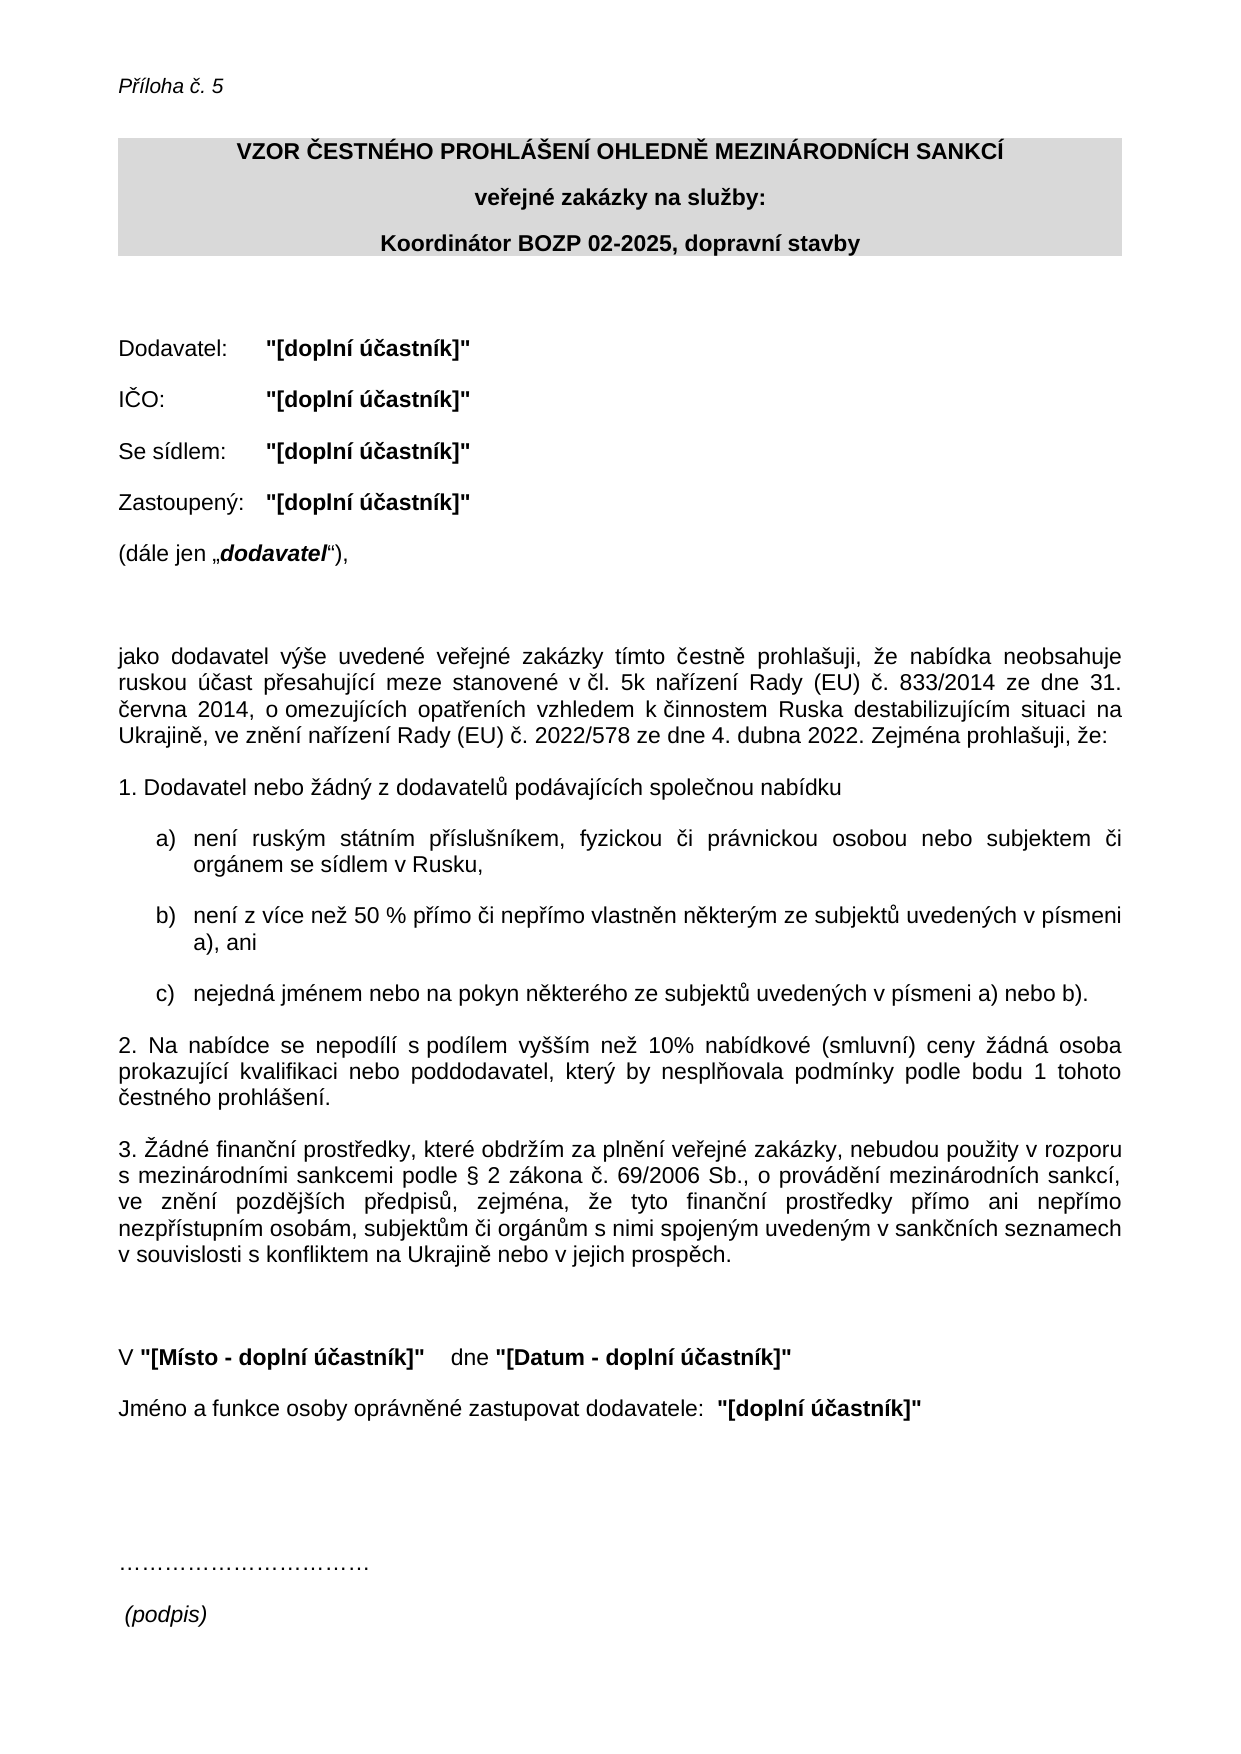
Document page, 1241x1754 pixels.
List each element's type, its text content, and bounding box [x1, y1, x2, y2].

text 1. Dodavatel nebo žádný z dodavatelů podávajících společnou nabídku [118, 773, 1122, 800]
text V dne [118, 1344, 1122, 1370]
text 3. Žádné finanční prostředky, které obdržím za plnění veřejné zakázky, nebudou použity v rozporu s mezinárodními sankcemi podle § 2 zákona č. 69/2006 Sb., o provádění mezinárodních sankcí, ve znění pozdějších předpisů, zejména, že tyto finanční prostředky přímo ani nepřímo nezpřístupním osobám, subjektům či orgánům s nimi spojeným uvedeným v sankčních seznamech v souvislosti s konfliktem na Ukrajině nebo v jejich prospěch. [118, 1136, 1122, 1267]
list není ruským státním příslušníkem, fyzickou či právnickou osobou nebo subjektem či orgánem se sídlem v Rusku, [156, 825, 1122, 877]
list není z více než 50 % přímo či nepřímo vlastněn některým ze subjektů uvedených v písmeni a), ani [156, 902, 1122, 955]
text …………………………… [118, 1549, 1122, 1576]
text Se sídlem: [118, 438, 1122, 464]
text 2. Na nabídce se nepodílí s podílem vyšším než 10% nabídkové (smluvní) ceny žádná osoba prokazující kvalifikaci nebo poddodavatel, který by nesplňovala podmínky podle bodu 1 tohoto čestného prohlášení. [118, 1032, 1122, 1111]
text Dodavatel: [118, 335, 1122, 361]
text jako dodavatel výše uvedené veřejné zakázky tímto čestně prohlašuji, že nabídka neobsahuje ruskou účast přesahující meze stanovené v čl. 5k nařízení Rady (EU) č. 833/2014 ze dne 31. června 2014, o omezujících opatřeních vzhledem k činnostem Ruska destabilizujícím situaci na Ukrajině, ve znění nařízení Rady (EU) č. 2022/578 ze dne 4. dubna 2022. Zejména prohlašuji, že: [118, 643, 1122, 748]
text IČO: [118, 386, 1122, 413]
text VZOR ČESTNÉHO PROHLÁŠENÍ OHLEDNĚ MEZINÁRODNÍCH SANKCÍ [118, 138, 1122, 165]
text Zastoupený: [118, 489, 1122, 515]
text Jméno a funkce osoby oprávněné zastupovat dodavatele: [118, 1395, 1122, 1421]
text (dále jen „dodavatel“), [118, 540, 1122, 567]
text veřejné zakázky na služby: [118, 184, 1122, 210]
text (podpis) [118, 1601, 1122, 1627]
text Koordinátor BOZP 02-2025, dopravní stavby [118, 229, 1122, 256]
list nejedná jménem nebo na pokyn některého ze subjektů uvedených v písmeni a) nebo b). [156, 980, 1122, 1007]
